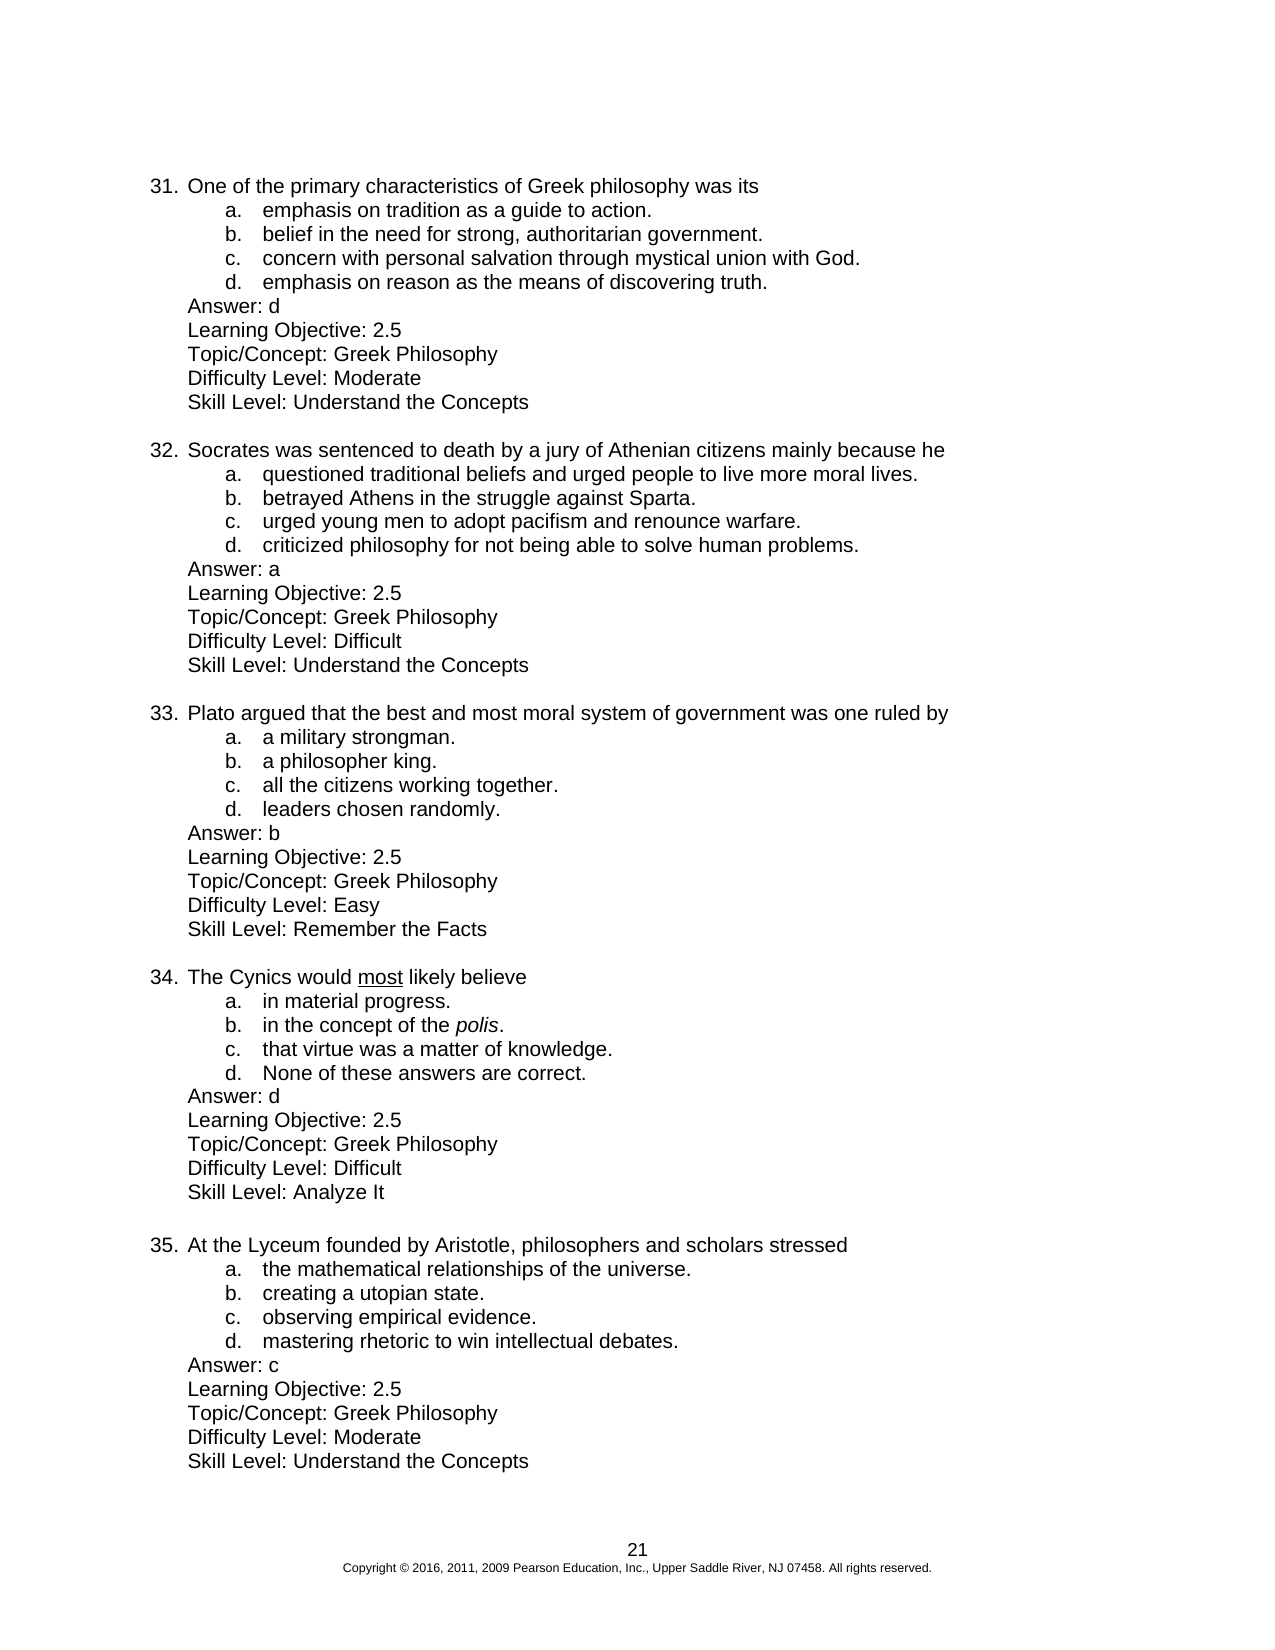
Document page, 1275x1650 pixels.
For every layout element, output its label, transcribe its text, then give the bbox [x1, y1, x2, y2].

text Learning Objective: [187, 1377, 1200, 1401]
text Skill Level: [187, 389, 1200, 413]
text Skill Level: [187, 917, 1200, 941]
list observing empirical evidence. [225, 1305, 1125, 1329]
text Topic/Concept: [187, 869, 1200, 893]
list The Cynics would most likely believe [150, 964, 1125, 988]
list mastering rhetoric to win intellectual debates. [225, 1329, 1125, 1353]
text Topic/Concept: [187, 1401, 1200, 1424]
text Answer: b [187, 821, 1125, 845]
list emphasis on reason as the means of discovering truth. [225, 270, 1125, 294]
text Difficulty Level: [187, 1156, 1200, 1180]
list None of these answers are correct. [225, 1060, 1125, 1084]
list all the citizens working together. [225, 773, 1125, 797]
list a military strongman. [225, 725, 1125, 749]
text Topic/Concept: [187, 1132, 1200, 1156]
list emphasis on tradition as a guide to action. [225, 198, 1125, 222]
text Topic/Concept: [187, 342, 1200, 366]
list concern with personal salvation through mystical union with God. [225, 246, 1125, 270]
list betrayed Athens in the struggle against Sparta. [225, 485, 1125, 509]
text Difficulty Level: [187, 1424, 1200, 1448]
list a philosopher king. [225, 749, 1125, 773]
list questioned traditional beliefs and urged people to live more moral lives. [225, 461, 1125, 485]
text Answer: a [187, 557, 1125, 581]
list creating a utopian state. [225, 1281, 1125, 1305]
text Difficulty Level: [187, 366, 1200, 389]
text Difficulty Level: [187, 629, 1200, 653]
text Answer: d [187, 294, 1125, 318]
text Difficulty Level: [187, 893, 1200, 917]
text Learning Objective: [187, 845, 1200, 869]
list Plato argued that the best and most moral system of government was one ruled by [150, 701, 1125, 725]
text Answer: c [187, 1353, 1125, 1377]
list At the Lyceum founded by Aristotle, philosophers and scholars stressed [150, 1233, 1125, 1257]
list the mathematical relationships of the universe. [225, 1257, 1125, 1281]
list leaders chosen randomly. [225, 797, 1125, 821]
list criticized philosophy for not being able to solve human problems. [225, 533, 1125, 557]
list in the concept of the polis. [225, 1012, 1125, 1036]
list that virtue was a matter of knowledge. [225, 1036, 1125, 1060]
text Skill Level: [187, 1180, 1200, 1204]
text Learning Objective: [187, 1108, 1200, 1132]
list Socrates was sentenced to death by a jury of Athenian citizens mainly because he [150, 437, 1125, 461]
list One of the primary characteristics of Greek philosophy was its [150, 174, 1125, 198]
text Learning Objective: [187, 318, 1200, 342]
text Answer: d [187, 1084, 1125, 1108]
list urged young men to adopt pacifism and renounce warfare. [225, 509, 1125, 533]
text Skill Level: [187, 653, 1200, 677]
text Topic/Concept: [187, 605, 1200, 629]
list belief in the need for strong, authoritarian government. [225, 222, 1125, 246]
text Learning Objective: [187, 581, 1200, 605]
list in material progress. [225, 988, 1125, 1012]
text Skill Level: [187, 1448, 1200, 1472]
